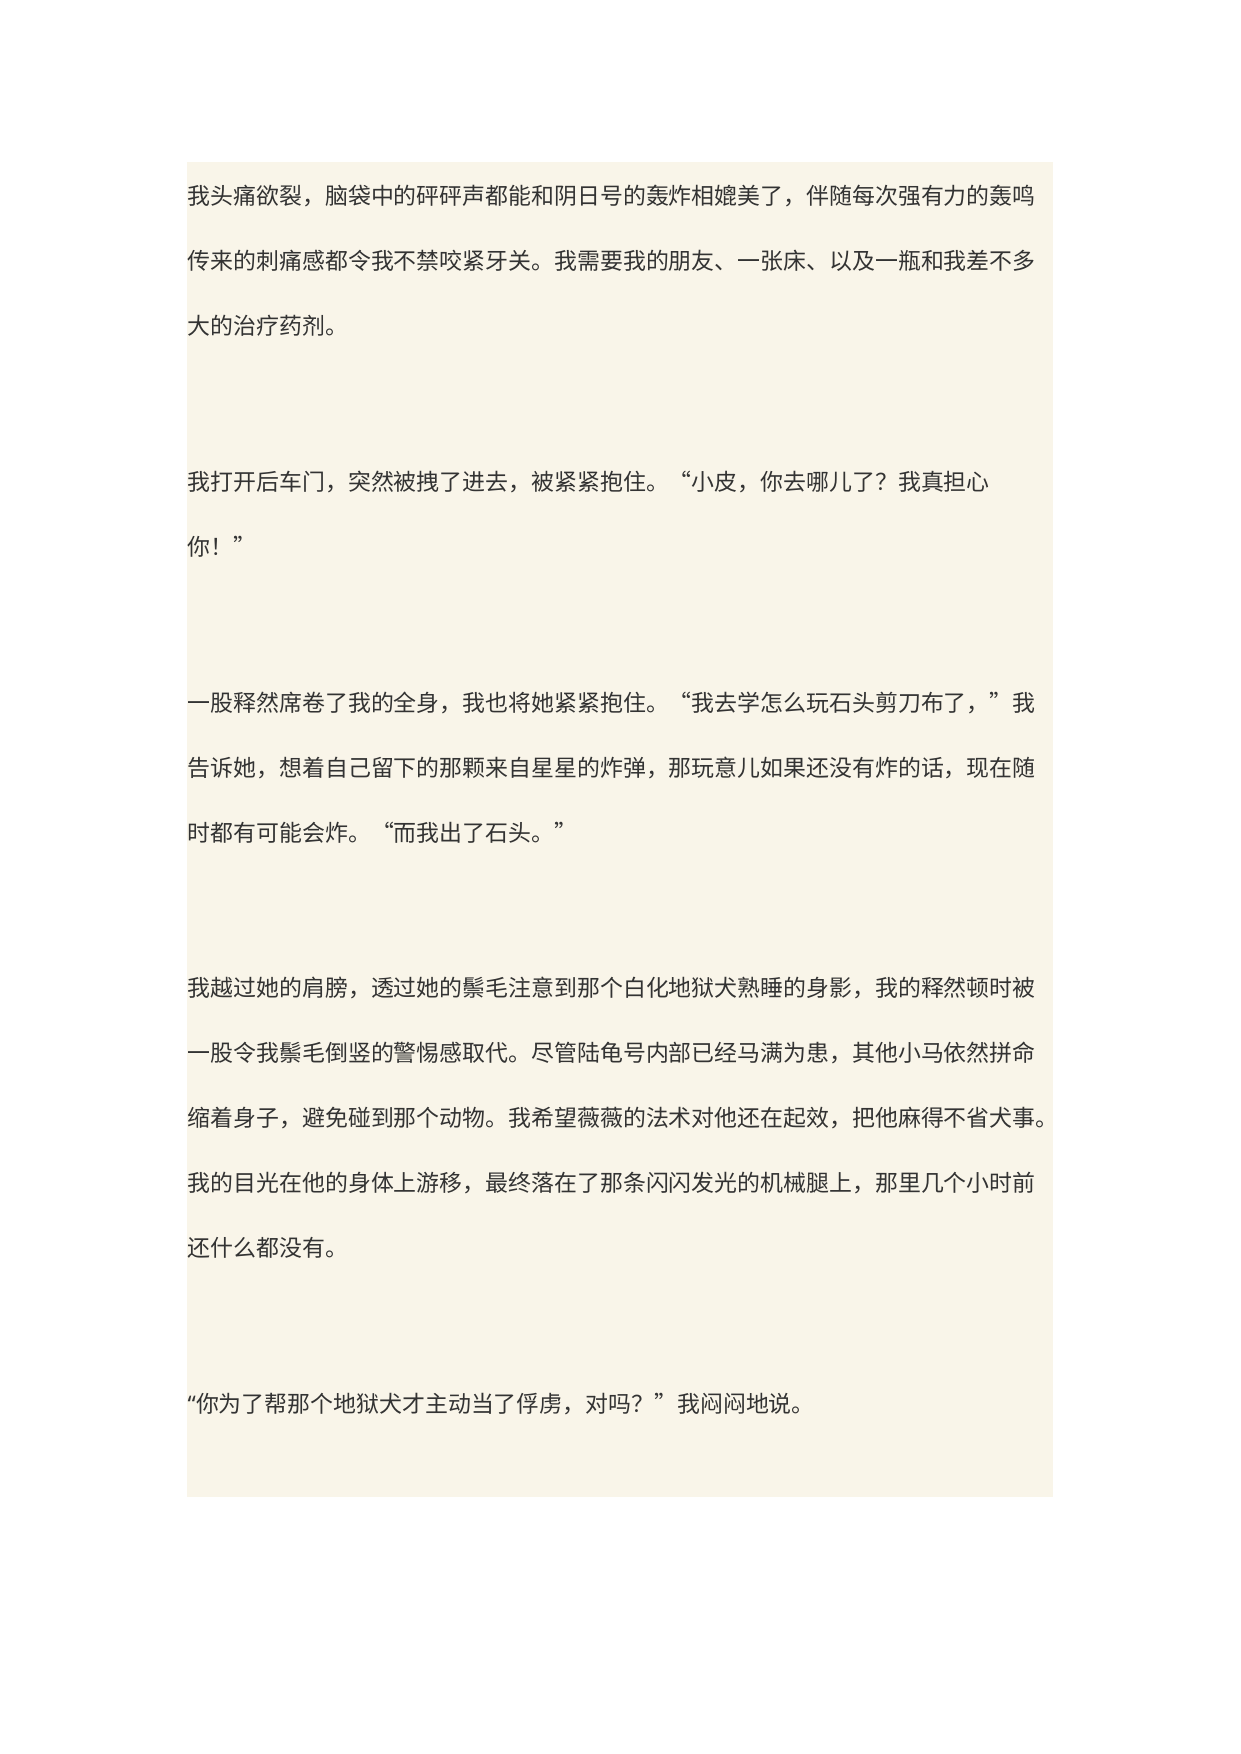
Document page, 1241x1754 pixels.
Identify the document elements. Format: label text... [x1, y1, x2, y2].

text 我打开后车门，突然被拽了进去，被紧紧抱住。“小皮，你去哪儿了？我真担心你！” [187, 448, 1053, 578]
text 我头痛欲裂，脑袋中的砰砰声都能和阴日号的轰炸相媲美了，伴随每次强有力的轰鸣传来的刺痛感都令我不禁咬紧牙关。我需要我的朋友、一张床、以及一瓶和我差不多大的治疗药剂。 [187, 162, 1053, 357]
text 我越过她的肩膀，透过她的鬃毛注意到那个白化地狱犬熟睡的身影，我的释然顿时被一股令我鬃毛倒竖的警惕感取代。尽管陆龟号内部已经马满为患，其他小马依然拼命缩着身子，避免碰到那个动物。我希望薇薇的法术对他还在起效，把他麻得不省犬事。我的目光在他的身体上游移，最终落在了那条闪闪发光的机械腿上，那里几个小时前还什么都没有。 [187, 954, 1053, 1279]
text “你为了帮那个地狱犬才主动当了俘虏，对吗？”我闷闷地说。 [187, 1370, 1053, 1435]
text 一股释然席卷了我的全身，我也将她紧紧抱住。“我去学怎么玩石头剪刀布了，”我告诉她，想着自己留下的那颗来自星星的炸弹，那玩意儿如果还没有炸的话，现在随时都有可能会炸。“而我出了石头。” [187, 669, 1053, 864]
